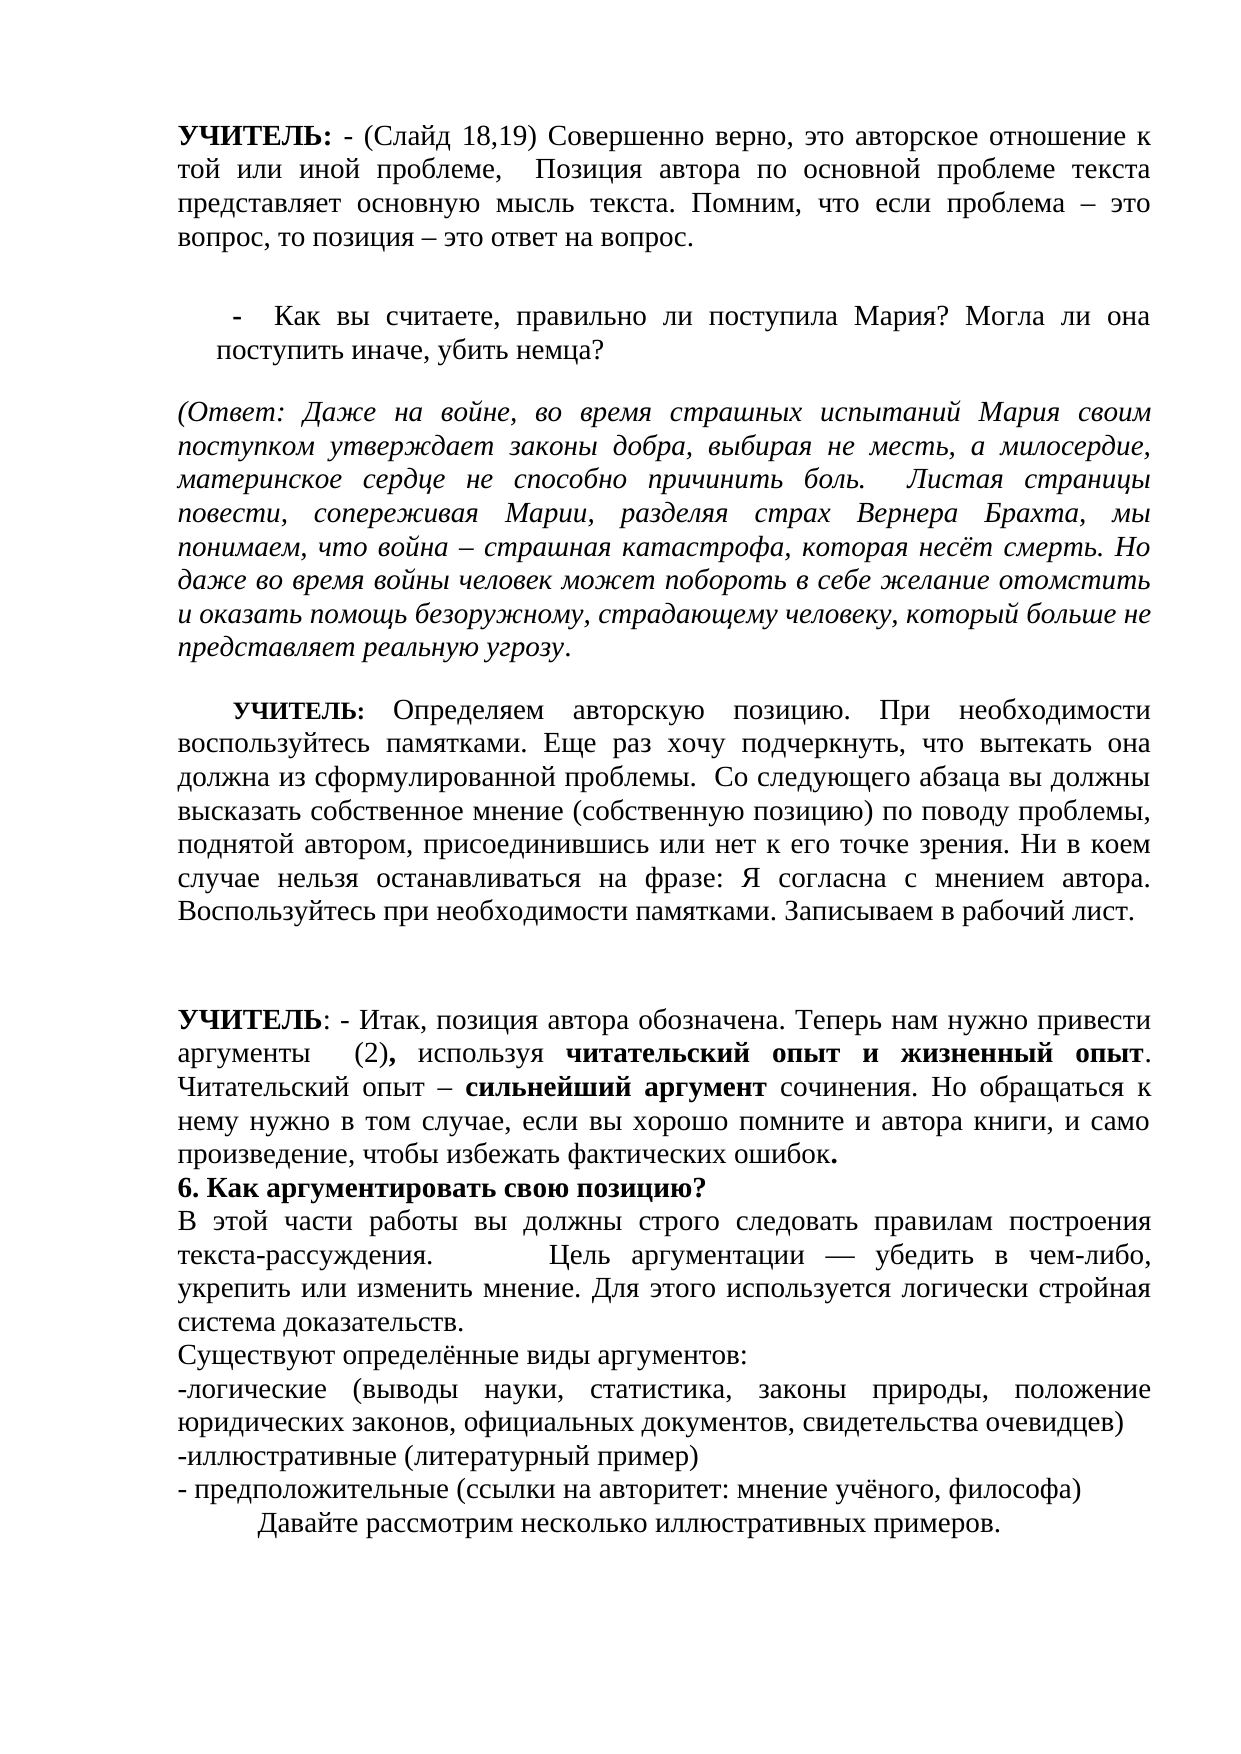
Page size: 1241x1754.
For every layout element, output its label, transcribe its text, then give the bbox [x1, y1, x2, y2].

text Существуют определённые виды аргументов: [177, 1337, 1152, 1371]
text (Ответ: Даже на войне, во время страшных испытаний Мария своим поступком утверждает законы добра, выбирая не месть, а милосердие, материнское сердце не способно причинить боль. Листая страницы повести, сопереживая Марии, разделяя страх Вернера Брахта, мы понимаем, что война – страшная катастрофа, которая несёт смерть. Но даже во время войны человек может побороть в себе желание отомстить и оказать помощь безоружному, страдающему человеку, который больше не представляет реальную угрозу. [177, 394, 1152, 663]
text 6. Как аргументировать свою позицию? [177, 1170, 1152, 1203]
text УЧИТЕЛЬ: - (Слайд 18,19) Совершенно верно, это авторское отношение к той или иной проблеме, Позиция автора по основной проблеме текста представляет основную мысль текста. Помним, что если проблема – это вопрос, то позиция – это ответ на вопрос. [177, 118, 1152, 252]
text -иллюстративные (литературный пример) [177, 1438, 1152, 1472]
text Давайте рассмотрим несколько иллюстративных примеров. [177, 1505, 1152, 1539]
text УЧИТЕЛЬ: - Итак, позиция автора обозначена. Теперь нам нужно привести аргументы (2), используя читательский опыт и жизненный опыт. Читательский опыт – сильнейший аргумент сочинения. Но обращаться к нему нужно в том случае, если вы хорошо помните и автора книги, и само произведение, чтобы избежать фактических ошибок. [177, 1002, 1152, 1170]
text - Как вы считаете, правильно ли поступила Мария? Могла ли она поступить иначе, убить немца? [216, 298, 1152, 365]
text - предположительные (ссылки на авторитет: мнение учёного, философа) [177, 1472, 1152, 1505]
text В этой части работы вы должны строго следовать правилам построения текста-рассуждения. Цель аргументации — убедить в чем-либо, укрепить или изменить мнение. Для этого используется логически стройная система доказательств. [177, 1203, 1152, 1337]
text -логические (выводы науки, статистика, законы природы, положение юридических законов, официальных документов, свидетельства очевидцев) [177, 1371, 1152, 1438]
text УЧИТЕЛЬ: Определяем авторскую позицию. При необходимости воспользуйтесь памятками. Еще раз хочу подчеркнуть, что вытекать она должна из сформулированной проблемы. Со следующего абзаца вы должны высказать собственное мнение (собственную позицию) по поводу проблемы, поднятой автором, присоединившись или нет к его точке зрения. Ни в коем случае нельзя останавливаться на фразе: Я согласна с мнением автора. Воспользуйтесь при необходимости памятками. Записываем в рабочий лист. [177, 692, 1152, 927]
